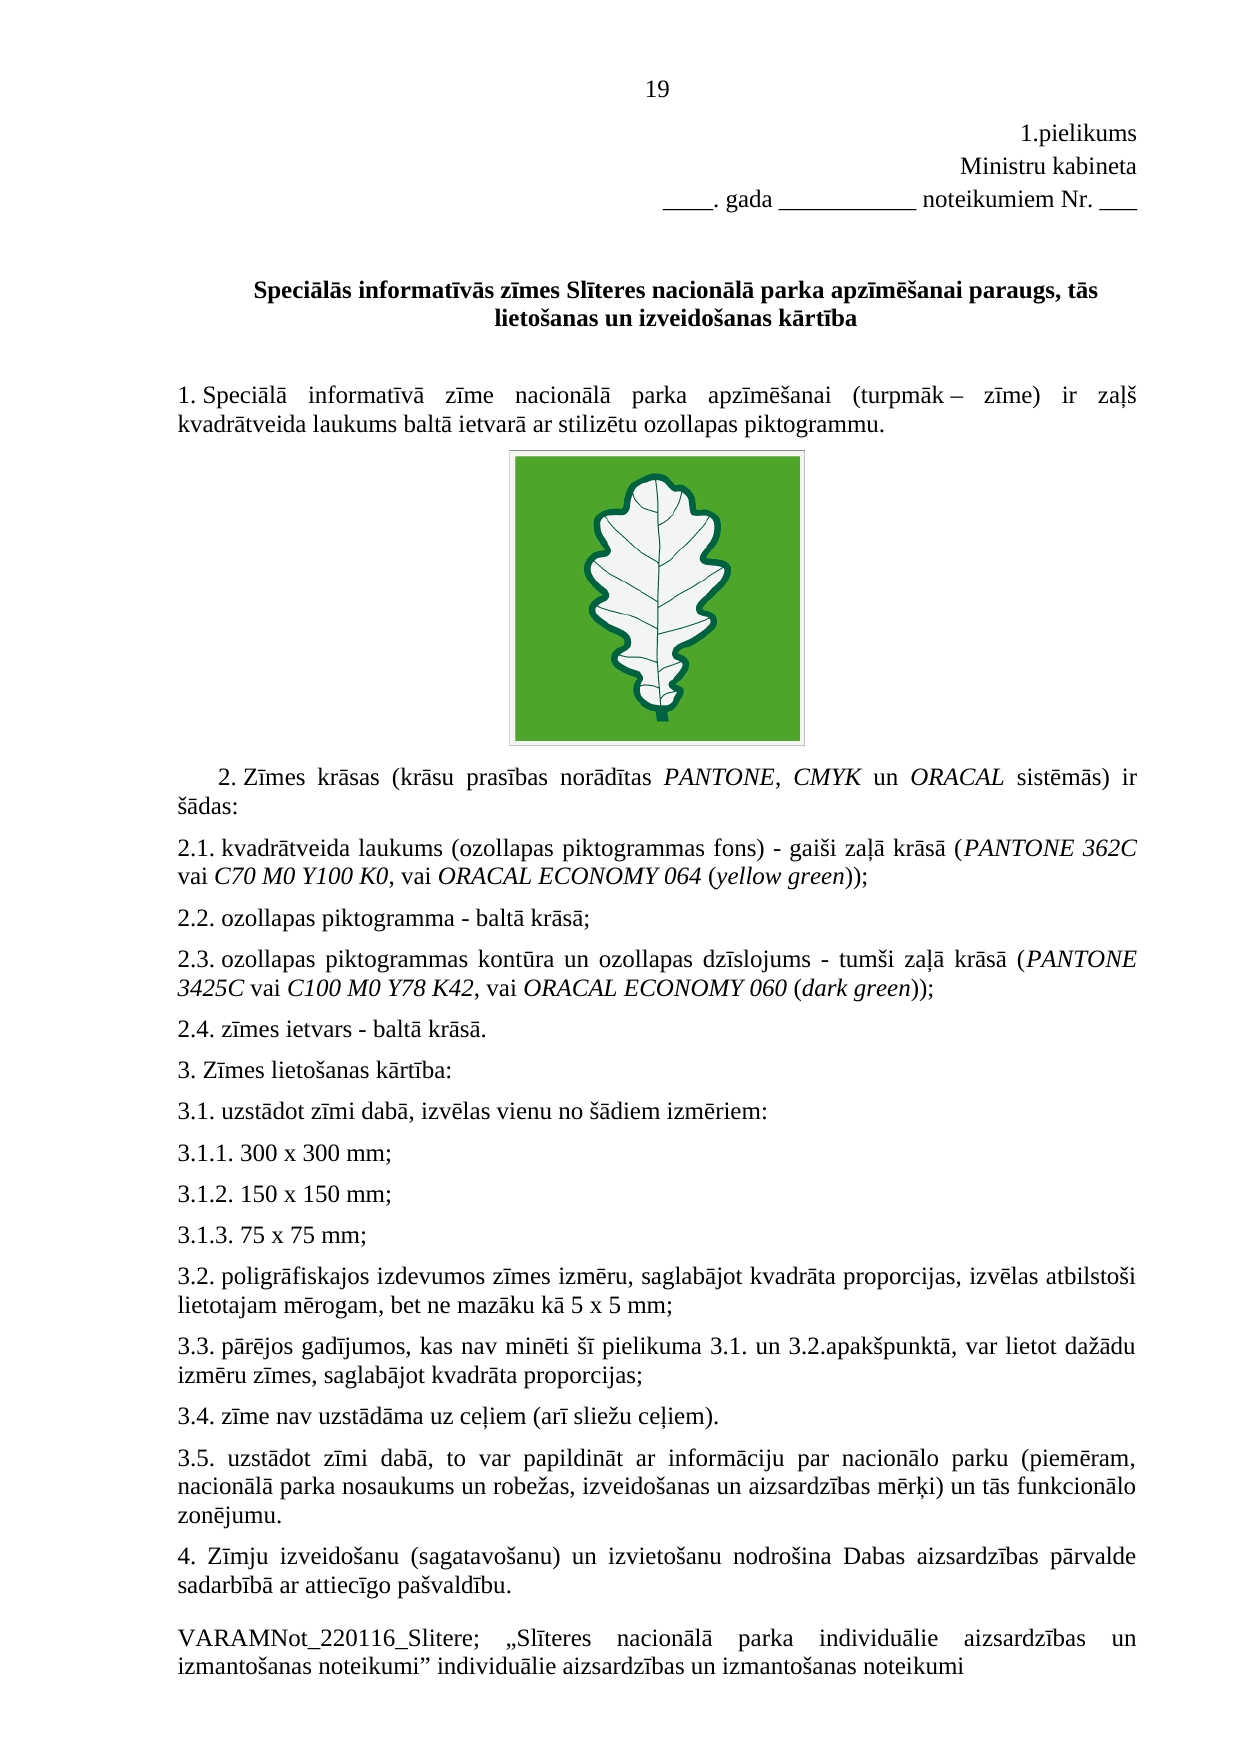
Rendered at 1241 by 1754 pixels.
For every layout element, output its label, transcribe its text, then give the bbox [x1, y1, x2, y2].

text 3.2. poligrāfiskajos izdevumos zīmes izmēru, saglabājot kvadrāta proporcijas, izvēlas atbilstoši lietotajam mērogam, bet ne mazāku kā 5 x 5 mm; [177, 1261, 1137, 1319]
text 2.2. ozollapas piktogramma - baltā krāsā; [177, 903, 1137, 931]
text 1.pielikums [252, 118, 1137, 147]
text 3.3. pārējos gadījumos, kas nav minēti šī pielikuma 3.1. un 3.2.apakšpunktā, var lietot dažādu izmēru zīmes, saglabājot kvadrāta proporcijas; [177, 1331, 1137, 1389]
text 3.1.3. 75 x 75 mm; [177, 1220, 1137, 1249]
text 2. Zīmes krāsas (krāsu prasības norādītas PANTONE, CMYK un ORACAL sistēmās) ir šādas: [177, 758, 1137, 820]
text 4. Zīmju izveidošanu (sagatavošanu) un izvietošanu nodrošina Dabas aizsardzības pārvalde sadarbībā ar attiecīgo pašvaldību. [177, 1541, 1137, 1599]
text 3.1.2. 150 x 150 mm; [177, 1179, 1137, 1208]
text 3. Zīmes lietošanas kārtība: [177, 1055, 1137, 1084]
text 2.3. ozollapas piktogrammas kontūra un ozollapas dzīslojums - tumši zaļā krāsā (PANTONE 3425C vai C100 M0 Y78 K42, vai ORACAL ECONOMY 060 (dark green)); [177, 944, 1137, 1001]
text 1. Speciālā informatīvā zīme nacionālā parka apzīmēšanai (turpmāk – zīme) ir zaļš kvadrātveida laukums baltā ietvarā ar stilizētu ozollapas piktogrammu. [177, 380, 1137, 438]
text 3.1.1. 300 x 300 mm; [177, 1138, 1137, 1166]
text Speciālās informatīvās zīmes Slīteres nacionālā parka apzīmēšanai paraugs, tās lietošanas un izveidošanas kārtība [215, 275, 1137, 332]
text 2.4. zīmes ietvars - baltā krāsā. [177, 1014, 1137, 1043]
text ____. gada ___________ noteikumiem Nr. ___ [177, 184, 1137, 213]
text Ministru kabineta [177, 151, 1137, 180]
text 3.5. uzstādot zīmi dabā, to var papildināt ar informāciju par nacionālo parku (piemēram, nacionālā parka nosaukums un robežas, izveidošanas un aizsardzības mērķi) un tās funkcionālo zonējumu. [177, 1443, 1137, 1529]
text 2.1. kvadrātveida laukums (ozollapas piktogrammas fons) - gaiši zaļā krāsā (PANTONE 362C vai C70 M0 Y100 K0, vai ORACAL ECONOMY 064 (yellow green)); [177, 833, 1137, 890]
picture [509, 450, 805, 746]
text 3.4. zīme nav uzstādāma uz ceļiem (arī sliežu ceļiem). [177, 1401, 1137, 1430]
text 3.1. uzstādot zīmi dabā, izvēlas vienu no šādiem izmēriem: [177, 1096, 1137, 1125]
